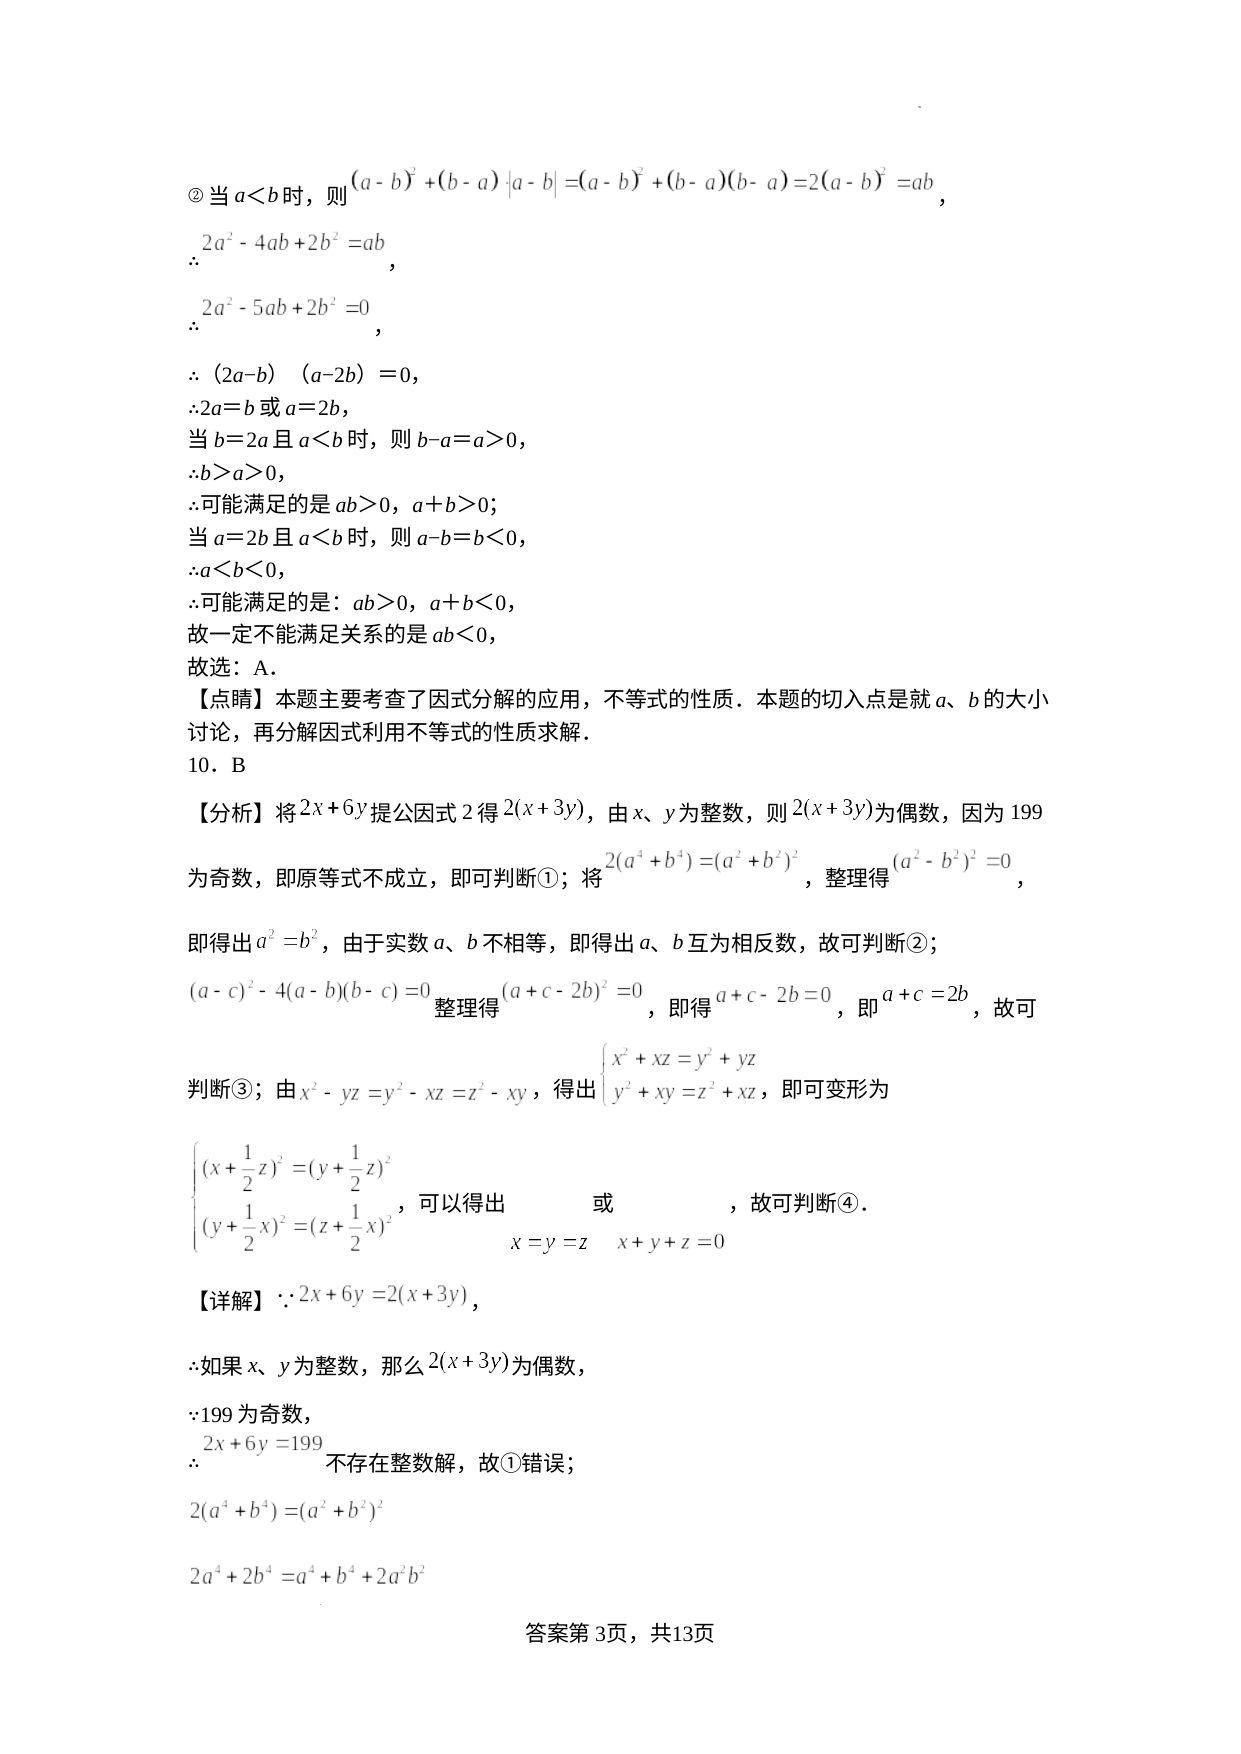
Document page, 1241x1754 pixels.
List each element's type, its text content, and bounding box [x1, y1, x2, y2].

text ∴， [187, 227, 1053, 292]
text ∴b＞a＞0， [187, 454, 1053, 487]
text ②当a＜b时，则， [187, 162, 1053, 227]
text ∴（2a−b）（a−2b）＝0， [187, 357, 1053, 389]
text 当b＝2a且a＜b时，则b−a＝a＞0， [187, 422, 1053, 454]
text 【点睛】本题主要考查了因式分解的应用，不等式的性质．本题的切入点是就a、b的大小讨论，再分解因式利用不等式的性质求解． [187, 682, 1053, 747]
text ∴可能满足的是ab＞0，a＋b＞0； [187, 487, 1053, 519]
text 【分析】将提公因式2得，由x、y为整数，则为偶数，因为199为奇数，即原等式不成立，即可判断①；将，整理得，即得出，由于实数a、b不相等，即得出a、b互为相反数，故可判断②；整理得，即得，即，故可判断③；由，得出，即可变形为，可以得出或，故可判断④． [187, 779, 1053, 1267]
text 10．B [187, 747, 1053, 779]
text 【详解】∵， [187, 1267, 1053, 1332]
text ∵199为奇数， [187, 1397, 1053, 1429]
text ∴如果x、y为整数，那么为偶数， [187, 1332, 1053, 1397]
text ∴可能满足的是：ab＞0，a＋b＜0， [187, 584, 1053, 617]
text ∴2a＝b或a＝2b， [187, 389, 1053, 422]
text 当a＝2b且a＜b时，则a−b＝b＜0， [187, 519, 1053, 552]
text ∴a＜b＜0， [187, 552, 1053, 584]
text 故选：A． [187, 649, 1053, 682]
text ∴， [187, 292, 1053, 357]
text ∴不存在整数解，故①错误； [187, 1429, 1053, 1494]
text 故一定不能满足关系的是ab＜0， [187, 617, 1053, 649]
